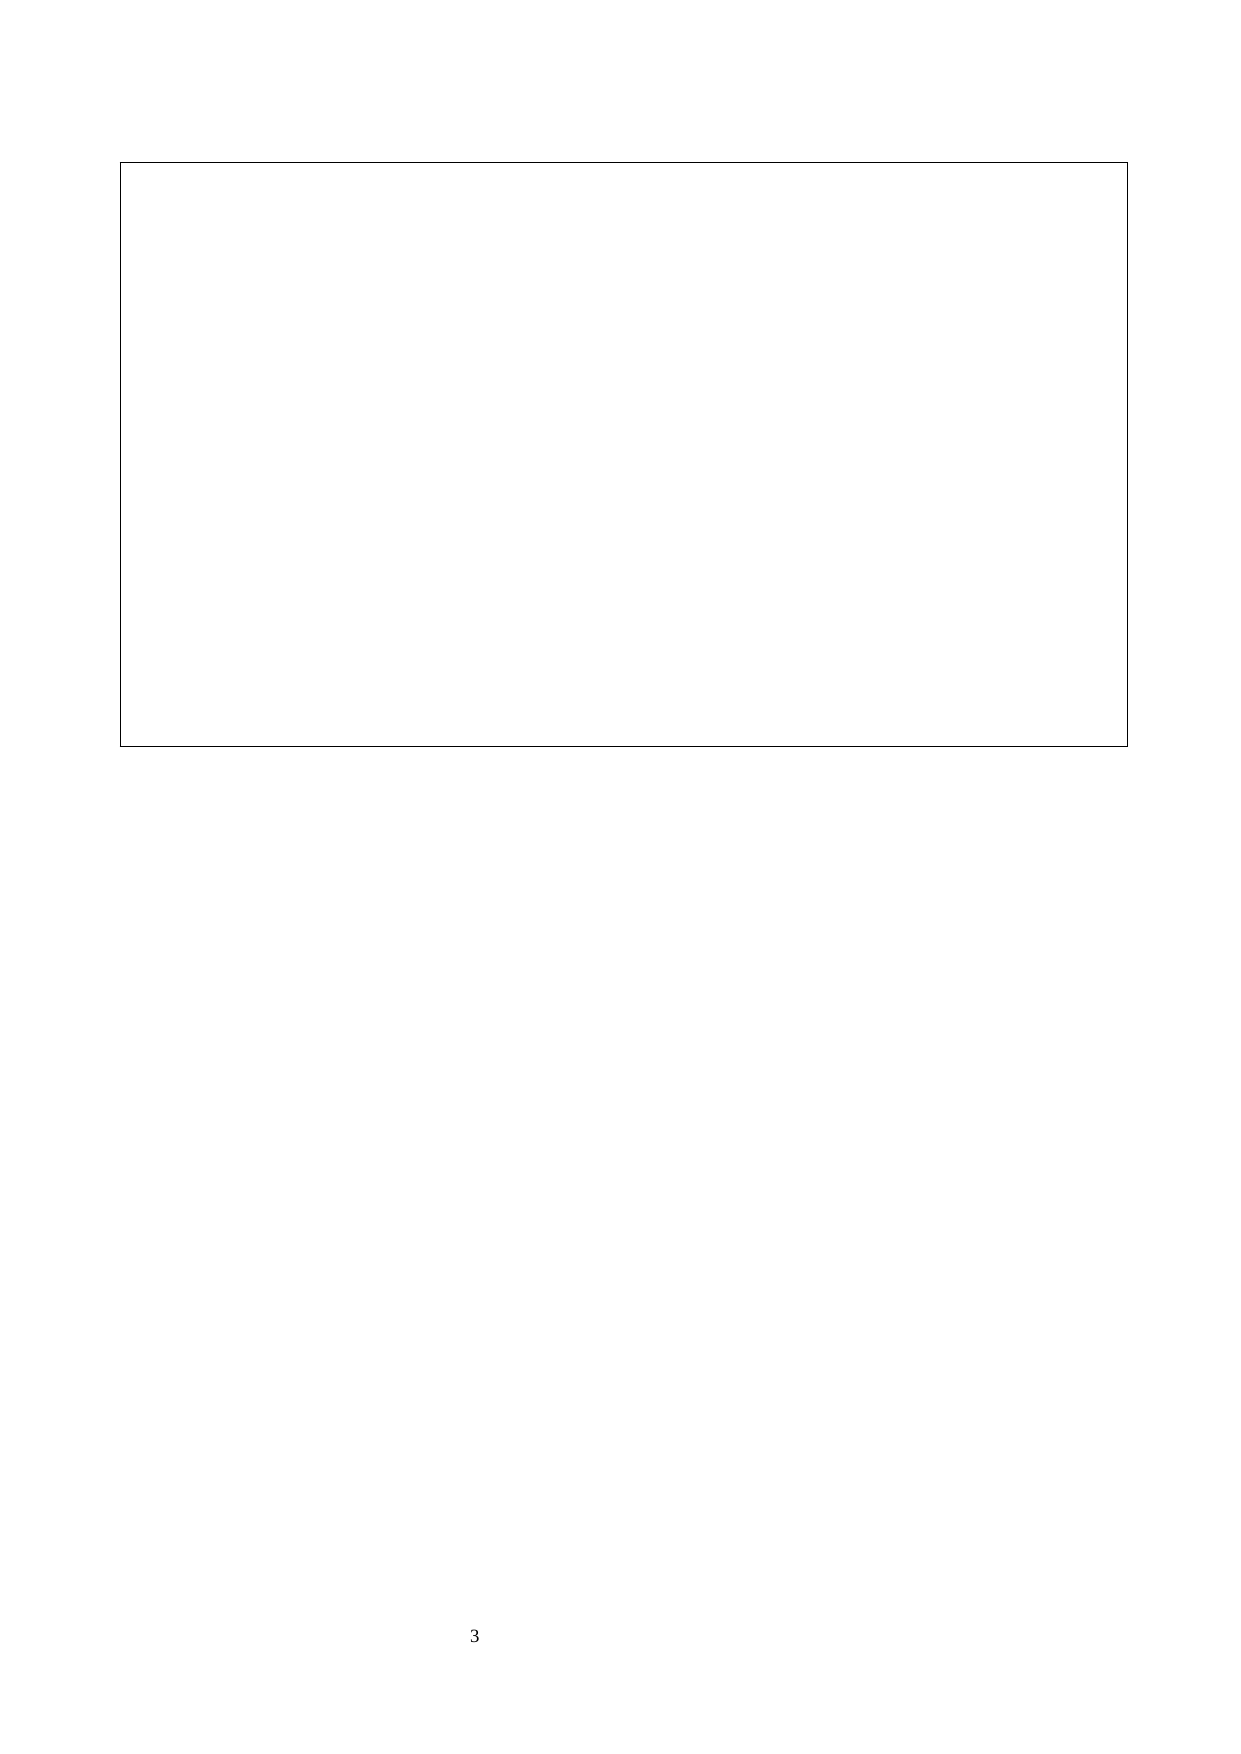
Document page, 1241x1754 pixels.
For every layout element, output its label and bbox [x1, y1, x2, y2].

table_cell [121, 163, 1127, 746]
